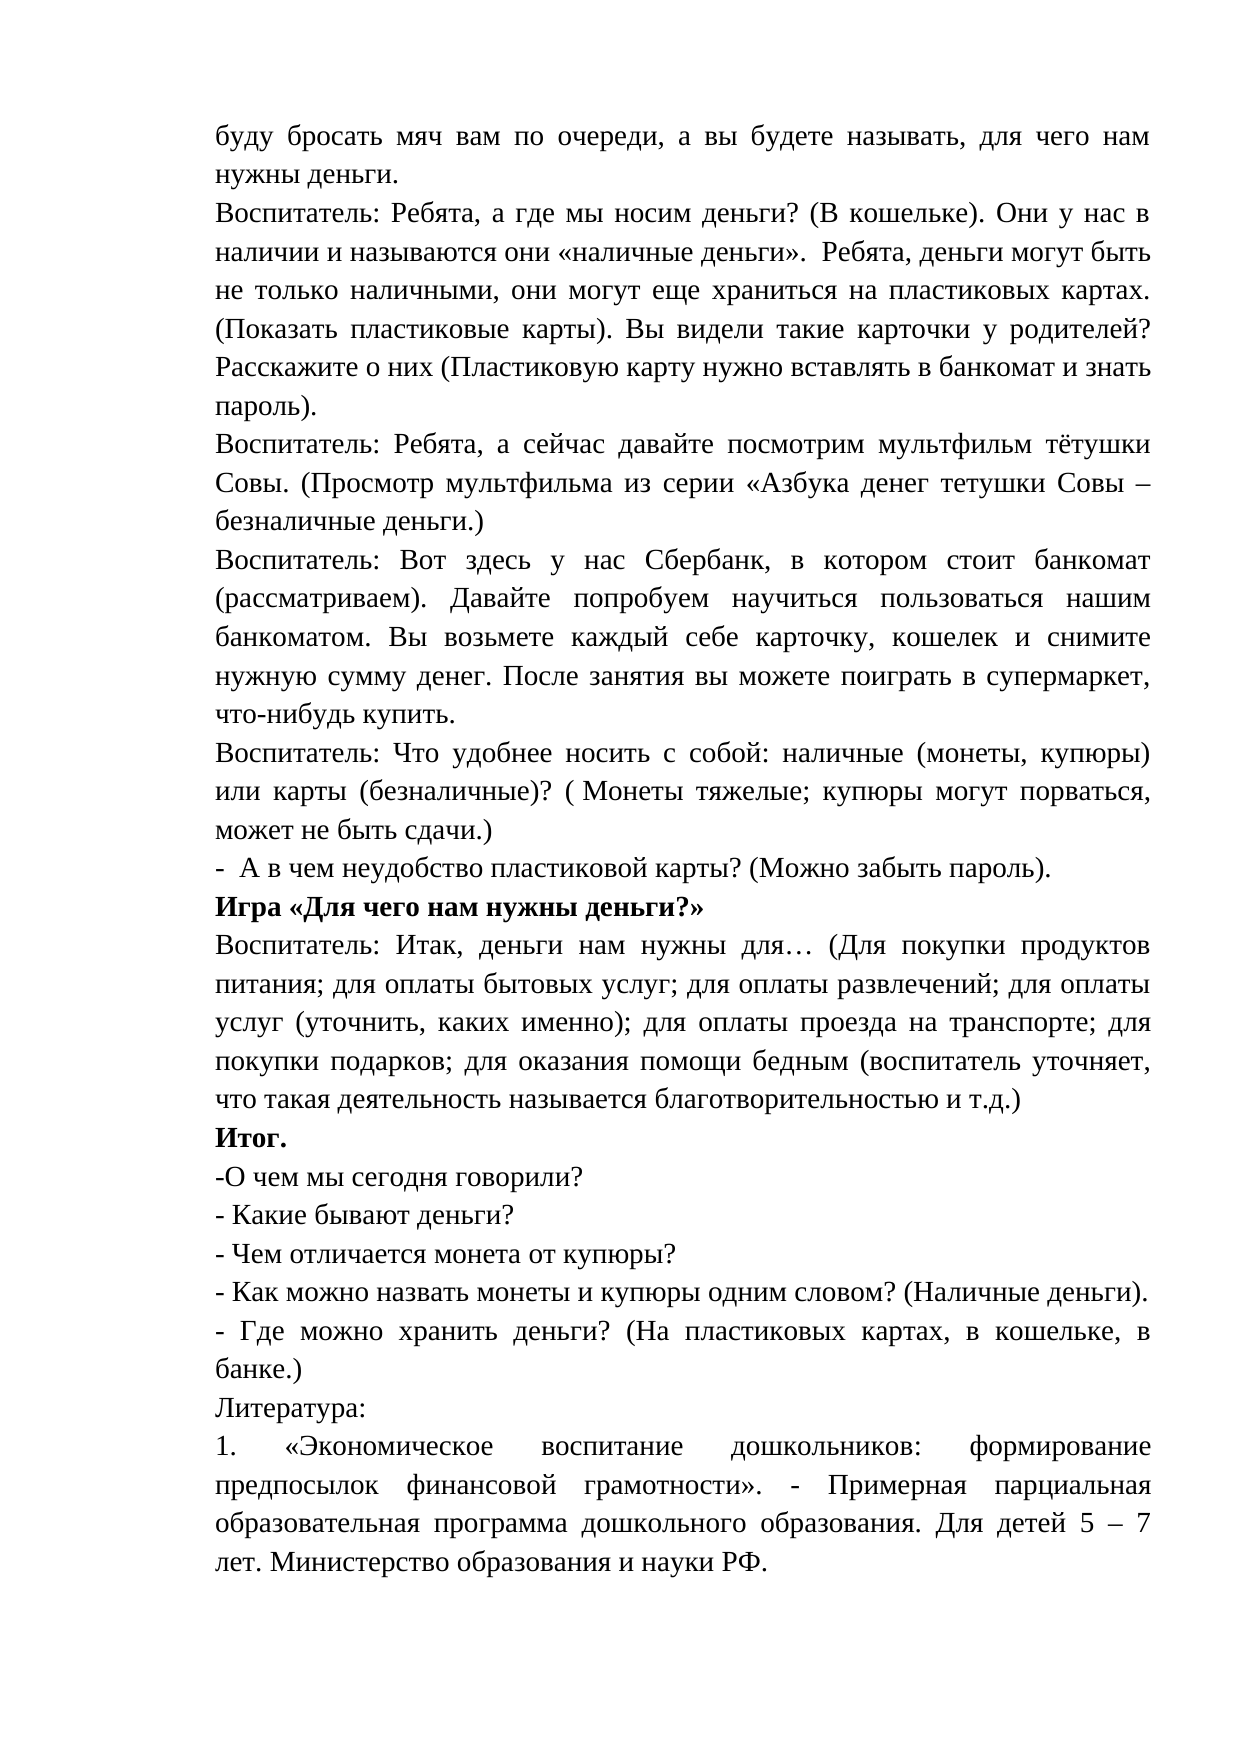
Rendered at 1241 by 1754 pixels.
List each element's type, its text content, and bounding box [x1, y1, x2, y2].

text - Какие бывают деньги? [215, 1197, 1152, 1231]
text - Где можно хранить деньги? (На пластиковых картах, в кошельке, в банке.) [215, 1313, 1152, 1385]
text Игра «Для чего нам нужны деньги?» [215, 889, 1152, 922]
text - Как можно назвать монеты и купюры одним словом? (Наличные деньги). [215, 1274, 1152, 1308]
text 1. «Экономическое воспитание дошкольников: формирование предпосылок финансовой грамотности». - Примерная парциальная образовательная программа дошкольного образования. Для детей 5 – 7 лет. Министерство образования и науки РФ. [215, 1428, 1152, 1578]
text Итог. [215, 1120, 1152, 1154]
text - А в чем неудобство пластиковой карты? (Можно забыть пароль). [215, 850, 1152, 884]
text Литература: [215, 1390, 1152, 1423]
text Воспитатель: Ребята, а где мы носим деньги? (В кошельке). Они у нас в наличии и называются они «наличные деньги». Ребята, деньги могут быть не только наличными, они могут еще храниться на пластиковых картах. (Показать пластиковые карты). Вы видели такие карточки у родителей? Расскажите о них (Пластиковую карту нужно вставлять в банкомат и знать пароль). [215, 195, 1152, 421]
text -О чем мы сегодня говорили? [215, 1159, 1152, 1192]
text буду бросать мяч вам по очереди, а вы будете называть, для чего нам нужны деньги. [215, 118, 1152, 190]
text Воспитатель: Вот здесь у нас Сбербанк, в котором стоит банкомат (рассматриваем). Давайте попробуем научиться пользоваться нашим банкоматом. Вы возьмете каждый себе карточку, кошелек и снимите нужную сумму денег. После занятия вы можете поиграть в супермаркет, что-нибудь купить. [215, 542, 1152, 730]
text - Чем отличается монета от купюры? [215, 1236, 1152, 1269]
text Воспитатель: Итак, деньги нам нужны для… (Для покупки продуктов питания; для оплаты бытовых услуг; для оплаты развлечений; для оплаты услуг (уточнить, каких именно); для оплаты проезда на транспорте; для покупки подарков; для оказания помощи бедным (воспитатель уточняет, что такая деятельность называется благотворительностью и т.д.) [215, 927, 1152, 1115]
text Воспитатель: Ребята, а сейчас давайте посмотрим мультфильм тётушки Совы. (Просмотр мультфильма из серии «Азбука денег тетушки Совы – безналичные деньги.) [215, 426, 1152, 537]
text Воспитатель: Что удобнее носить с собой: наличные (монеты, купюры) или карты (безналичные)? ( Монеты тяжелые; купюры могут порваться, может не быть сдачи.) [215, 735, 1152, 845]
